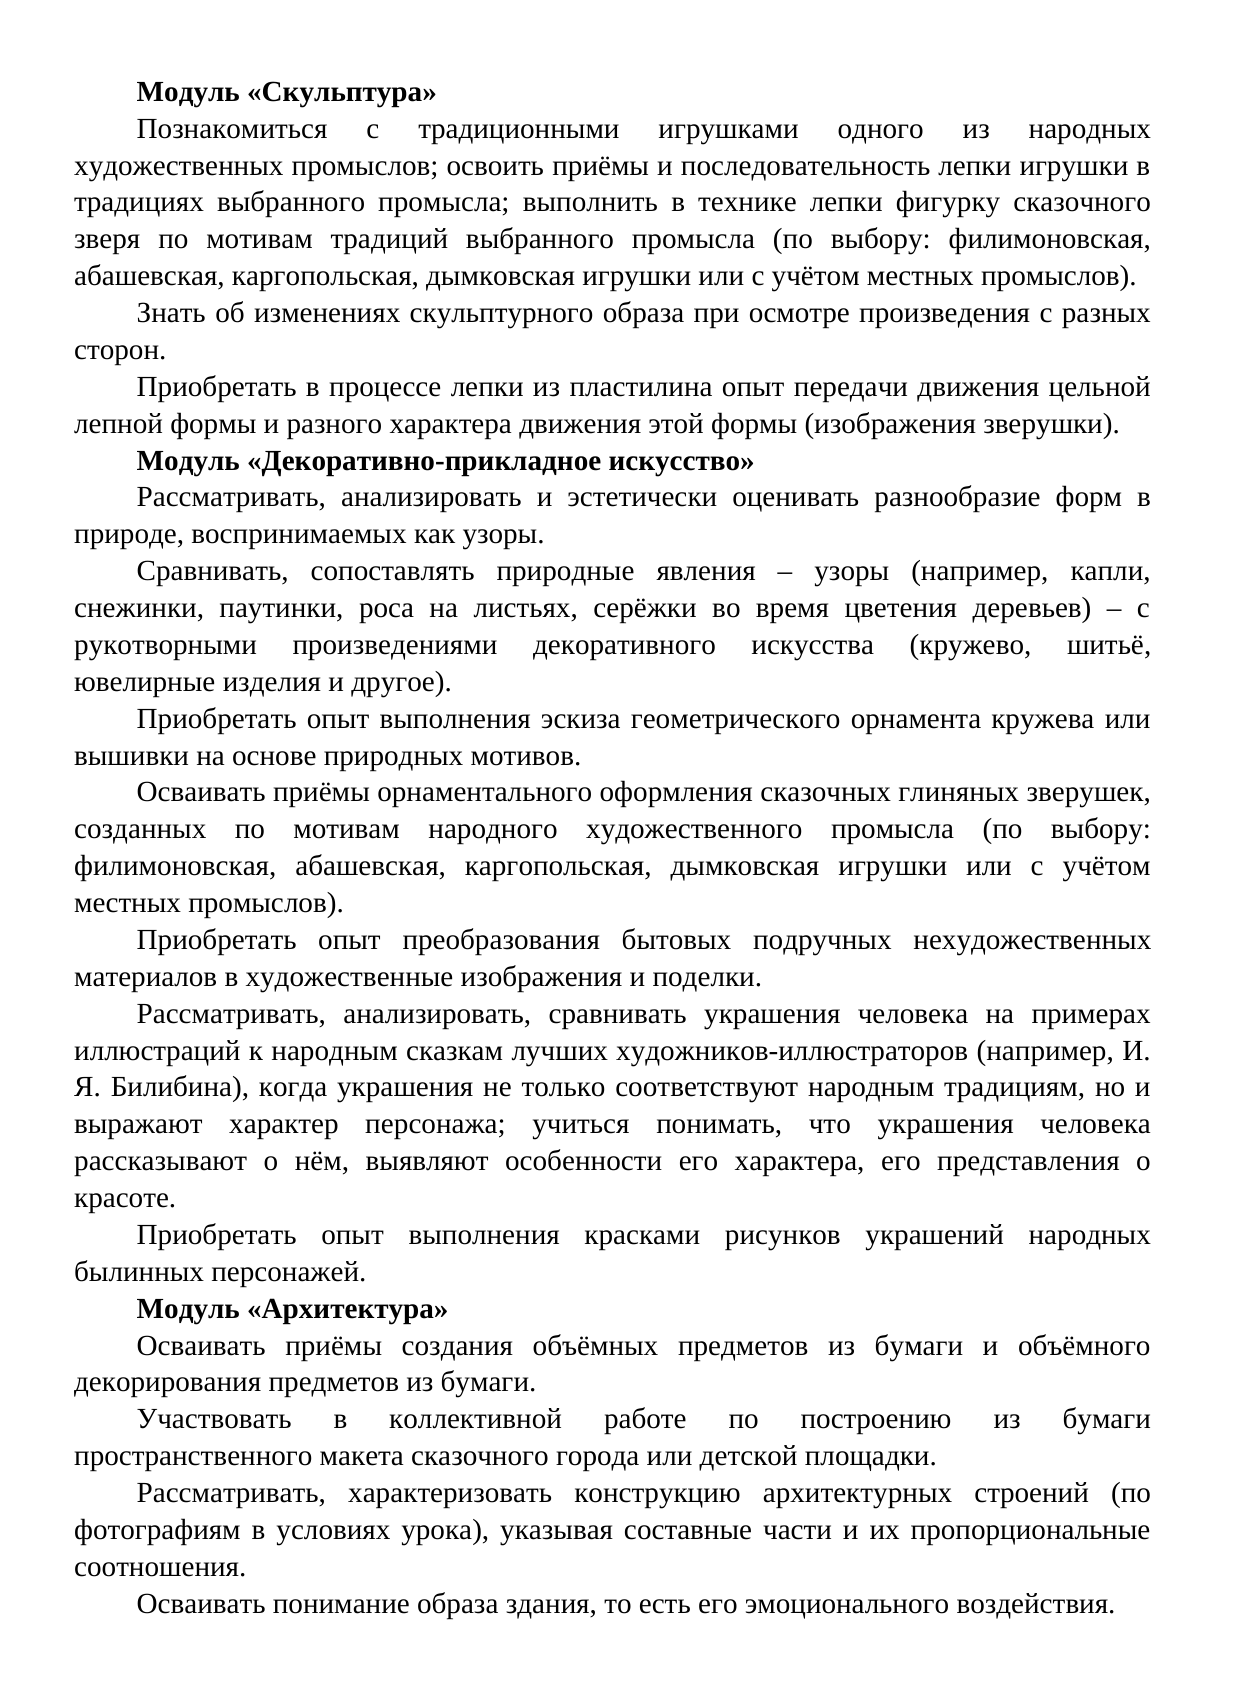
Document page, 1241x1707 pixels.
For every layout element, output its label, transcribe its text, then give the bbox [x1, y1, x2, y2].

text Модуль «Архитектура» [74, 1291, 1152, 1324]
text Приобретать опыт выполнения красками рисунков украшений народных былинных персонажей. [74, 1217, 1152, 1287]
text Приобретать опыт выполнения эскиза геометрического орнамента кружева или вышивки на основе природных мотивов. [74, 701, 1152, 771]
text Сравнивать, сопоставлять природные явления – узоры (например, капли, снежинки, паутинки, роса на листьях, серёжки во время цветения деревьев) – с рукотворными произведениями декоративного искусства (кружево, шитьё, ювелирные изделия и другое). [74, 553, 1152, 697]
text Приобретать в процессе лепки из пластилина опыт передачи движения цельной лепной формы и разного характера движения этой формы (изображения зверушки). [74, 369, 1152, 439]
text Рассматривать, анализировать и эстетически оценивать разнообразие форм в природе, воспринимаемых как узоры. [74, 479, 1152, 550]
text Знать об изменениях скульптурного образа при осмотре произведения с разных сторон. [74, 295, 1152, 366]
text Рассматривать, характеризовать конструкцию архитектурных строений (по фотографиям в условиях урока), указывая составные части и их пропорциональные соотношения. [74, 1475, 1152, 1582]
text Познакомиться с традиционными игрушками одного из народных художественных промыслов; освоить приёмы и последовательность лепки игрушки в традициях выбранного промысла; выполнить в технике лепки фигурку сказочного зверя по мотивам традиций выбранного промысла (по выбору: филимоновская, абашевская, каргопольская, дымковская игрушки или с учётом местных промыслов). [74, 111, 1152, 292]
text Модуль «Декоративно-прикладное искусство» [74, 443, 1152, 476]
text Приобретать опыт преобразования бытовых подручных нехудожественных материалов в художественные изображения и поделки. [74, 922, 1152, 992]
text Осваивать приёмы создания объёмных предметов из бумаги и объёмного декорирования предметов из бумаги. [74, 1328, 1152, 1398]
text Рассматривать, анализировать, сравнивать украшения человека на примерах иллюстраций к народным сказкам лучших художников-иллюстраторов (например, И. Я. Билибина), когда украшения не только соответствуют народным традициям, но и выражают характер персонажа; учиться понимать, что украшения человека рассказывают о нём, выявляют особенности его характера, его представления о красоте. [74, 996, 1152, 1214]
text Осваивать понимание образа здания, то есть его эмоционального воздействия. [74, 1586, 1152, 1619]
text Участвовать в коллективной работе по построению из бумаги пространственного макета сказочного города или детской площадки. [74, 1401, 1152, 1472]
text Осваивать приёмы орнаментального оформления сказочных глиняных зверушек, созданных по мотивам народного художественного промысла (по выбору: филимоновская, абашевская, каргопольская, дымковская игрушки или с учётом местных промыслов). [74, 774, 1152, 919]
text Модуль «Скульптура» [74, 74, 1152, 107]
